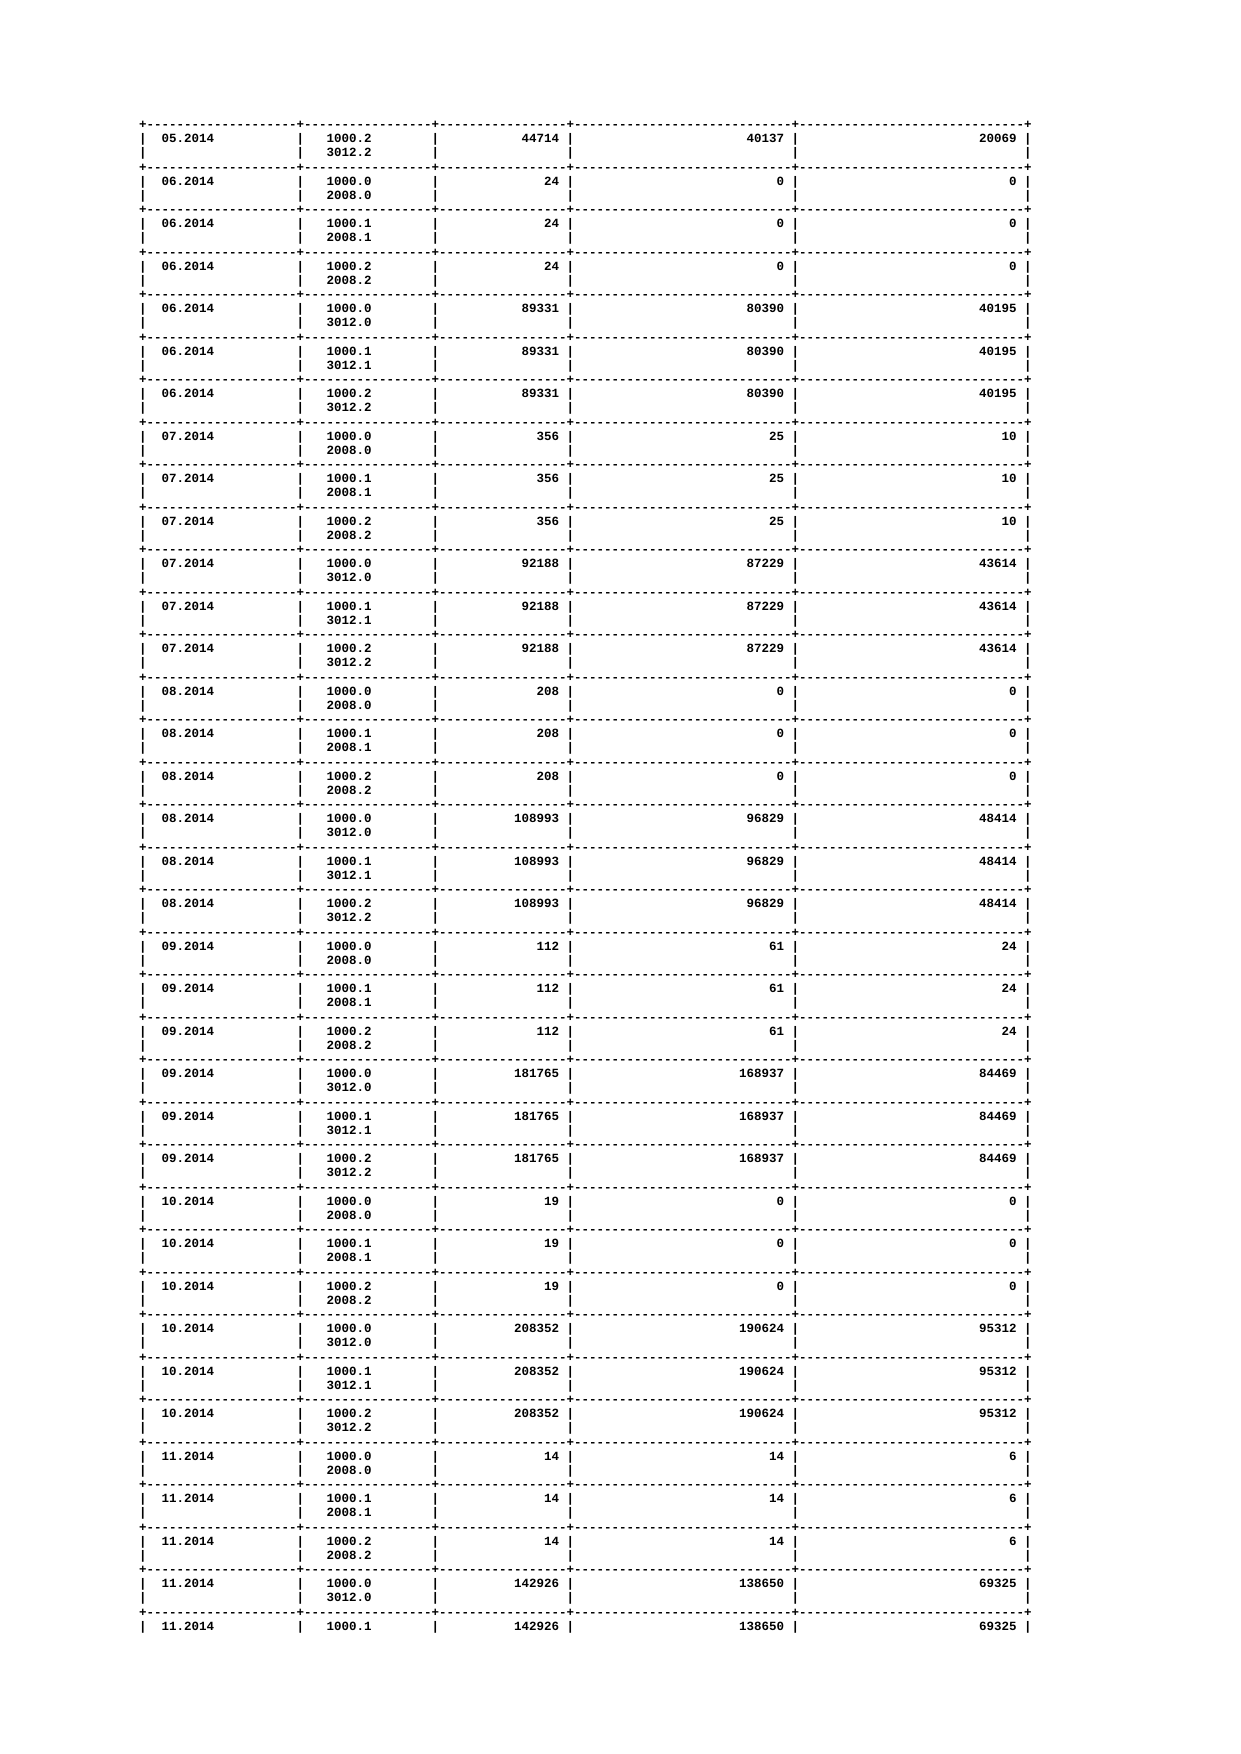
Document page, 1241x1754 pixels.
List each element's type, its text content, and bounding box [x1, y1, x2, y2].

text +--------------------+-----------------+-----------------+-----------------------------+------------------------------+ [139, 586, 1101, 600]
text +--------------------+-----------------+-----------------+-----------------------------+------------------------------+ [139, 1521, 1101, 1535]
text | 08.2014 | 1000.0 | 208 | 0 | 0 | [139, 685, 1101, 699]
text +--------------------+-----------------+-----------------+-----------------------------+------------------------------+ [139, 883, 1101, 897]
text | 07.2014 | 1000.1 | 92188 | 87229 | 43614 | [139, 600, 1101, 614]
text +--------------------+-----------------+-----------------+-----------------------------+------------------------------+ [139, 1138, 1101, 1152]
text | | 2008.0 | | | | [139, 189, 1101, 203]
text +--------------------+-----------------+-----------------+-----------------------------+------------------------------+ [139, 203, 1101, 217]
text | 09.2014 | 1000.1 | 181765 | 168937 | 84469 | [139, 1110, 1101, 1124]
text | | 2008.1 | | | | [139, 996, 1101, 1011]
text | 08.2014 | 1000.0 | 108993 | 96829 | 48414 | [139, 812, 1101, 826]
text | | 2008.1 | | | | [139, 1251, 1101, 1266]
text | 06.2014 | 1000.0 | 89331 | 80390 | 40195 | [139, 302, 1101, 316]
text +--------------------+-----------------+-----------------+-----------------------------+------------------------------+ [139, 1266, 1101, 1280]
text +--------------------+-----------------+-----------------+-----------------------------+------------------------------+ [139, 628, 1101, 642]
text | | 3012.1 | | | | [139, 869, 1101, 883]
text | | 2008.0 | | | | [139, 444, 1101, 458]
text | 05.2014 | 1000.2 | 44714 | 40137 | 20069 | [139, 132, 1101, 146]
text +--------------------+-----------------+-----------------+-----------------------------+------------------------------+ [139, 713, 1101, 727]
text | 09.2014 | 1000.1 | 112 | 61 | 24 | [139, 982, 1101, 996]
text | 09.2014 | 1000.2 | 181765 | 168937 | 84469 | [139, 1152, 1101, 1166]
text +--------------------+-----------------+-----------------+-----------------------------+------------------------------+ [139, 246, 1101, 260]
text | 10.2014 | 1000.2 | 19 | 0 | 0 | [139, 1280, 1101, 1294]
text | 10.2014 | 1000.0 | 19 | 0 | 0 | [139, 1195, 1101, 1209]
text | 06.2014 | 1000.2 | 89331 | 80390 | 40195 | [139, 387, 1101, 401]
text | | 3012.2 | | | | [139, 146, 1101, 161]
text | | 2008.0 | | | | [139, 1464, 1101, 1478]
text | | 3012.1 | | | | [139, 1124, 1101, 1138]
text | 06.2014 | 1000.0 | 24 | 0 | 0 | [139, 175, 1101, 189]
text | | 2008.1 | | | | [139, 231, 1101, 246]
text +--------------------+-----------------+-----------------+-----------------------------+------------------------------+ [139, 331, 1101, 345]
text +--------------------+-----------------+-----------------+-----------------------------+------------------------------+ [139, 288, 1101, 302]
text | 07.2014 | 1000.2 | 92188 | 87229 | 43614 | [139, 642, 1101, 656]
text | 11.2014 | 1000.1 | 142926 | 138650 | 69325 | [139, 1620, 1101, 1634]
text | | 2008.2 | | | | [139, 784, 1101, 798]
text | 11.2014 | 1000.1 | 14 | 14 | 6 | [139, 1492, 1101, 1506]
text +--------------------+-----------------+-----------------+-----------------------------+------------------------------+ [139, 968, 1101, 982]
text +--------------------+-----------------+-----------------+-----------------------------+------------------------------+ [139, 1223, 1101, 1237]
text | | 3012.1 | | | | [139, 1379, 1101, 1393]
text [139, 118, 1101, 132]
text +--------------------+-----------------+-----------------+-----------------------------+------------------------------+ [139, 501, 1101, 515]
text | 07.2014 | 1000.0 | 356 | 25 | 10 | [139, 430, 1101, 444]
text | 06.2014 | 1000.1 | 24 | 0 | 0 | [139, 217, 1101, 231]
text | 10.2014 | 1000.1 | 19 | 0 | 0 | [139, 1237, 1101, 1251]
text | 06.2014 | 1000.2 | 24 | 0 | 0 | [139, 260, 1101, 274]
text | 11.2014 | 1000.0 | 142926 | 138650 | 69325 | [139, 1577, 1101, 1591]
text +--------------------+-----------------+-----------------+-----------------------------+------------------------------+ [139, 1436, 1101, 1450]
text | | 2008.2 | | | | [139, 1039, 1101, 1053]
text | | 3012.0 | | | | [139, 316, 1101, 331]
text | | 2008.0 | | | | [139, 1209, 1101, 1223]
text +--------------------+-----------------+-----------------+-----------------------------+------------------------------+ [139, 926, 1101, 940]
text +--------------------+-----------------+-----------------+-----------------------------+------------------------------+ [139, 1351, 1101, 1365]
text | | 3012.2 | | | | [139, 1166, 1101, 1181]
text | | 2008.2 | | | | [139, 274, 1101, 288]
text | | 2008.2 | | | | [139, 1294, 1101, 1308]
text | | 2008.0 | | | | [139, 699, 1101, 713]
text | | 2008.0 | | | | [139, 954, 1101, 968]
text +--------------------+-----------------+-----------------+-----------------------------+------------------------------+ [139, 841, 1101, 855]
text +--------------------+-----------------+-----------------+-----------------------------+------------------------------+ [139, 798, 1101, 812]
text | | 3012.2 | | | | [139, 656, 1101, 671]
text | 10.2014 | 1000.0 | 208352 | 190624 | 95312 | [139, 1322, 1101, 1336]
text | 11.2014 | 1000.0 | 14 | 14 | 6 | [139, 1450, 1101, 1464]
text | | 3012.0 | | | | [139, 1081, 1101, 1096]
text | 09.2014 | 1000.2 | 112 | 61 | 24 | [139, 1025, 1101, 1039]
text +--------------------+-----------------+-----------------+-----------------------------+------------------------------+ [139, 1308, 1101, 1322]
text | | 3012.0 | | | | [139, 826, 1101, 841]
text | 07.2014 | 1000.1 | 356 | 25 | 10 | [139, 472, 1101, 486]
text +--------------------+-----------------+-----------------+-----------------------------+------------------------------+ [139, 1011, 1101, 1025]
text | | 3012.2 | | | | [139, 911, 1101, 926]
text | | 3012.1 | | | | [139, 614, 1101, 628]
text | | 2008.1 | | | | [139, 741, 1101, 756]
text +--------------------+-----------------+-----------------+-----------------------------+------------------------------+ [139, 458, 1101, 472]
text +--------------------+-----------------+-----------------+-----------------------------+------------------------------+ [139, 1181, 1101, 1195]
text +--------------------+-----------------+-----------------+-----------------------------+------------------------------+ [139, 1096, 1101, 1110]
text +--------------------+-----------------+-----------------+-----------------------------+------------------------------+ [139, 543, 1101, 557]
text | | 2008.2 | | | | [139, 1549, 1101, 1563]
text | | 3012.0 | | | | [139, 1591, 1101, 1606]
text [139, 161, 1101, 175]
text | 06.2014 | 1000.1 | 89331 | 80390 | 40195 | [139, 345, 1101, 359]
text | | 2008.1 | | | | [139, 1506, 1101, 1521]
text | 10.2014 | 1000.2 | 208352 | 190624 | 95312 | [139, 1407, 1101, 1421]
text | 08.2014 | 1000.2 | 108993 | 96829 | 48414 | [139, 897, 1101, 911]
text | | 3012.0 | | | | [139, 571, 1101, 586]
text | | 3012.1 | | | | [139, 359, 1101, 373]
text +--------------------+-----------------+-----------------+-----------------------------+------------------------------+ [139, 756, 1101, 770]
text +--------------------+-----------------+-----------------+-----------------------------+------------------------------+ [139, 1053, 1101, 1067]
text +--------------------+-----------------+-----------------+-----------------------------+------------------------------+ [139, 1478, 1101, 1492]
text | | 3012.2 | | | | [139, 1421, 1101, 1436]
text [139, 1606, 1101, 1620]
text | 07.2014 | 1000.0 | 92188 | 87229 | 43614 | [139, 557, 1101, 571]
text | 11.2014 | 1000.2 | 14 | 14 | 6 | [139, 1535, 1101, 1549]
text +--------------------+-----------------+-----------------+-----------------------------+------------------------------+ [139, 671, 1101, 685]
text +--------------------+-----------------+-----------------+-----------------------------+------------------------------+ [139, 416, 1101, 430]
text | 08.2014 | 1000.1 | 108993 | 96829 | 48414 | [139, 855, 1101, 869]
text | | 2008.2 | | | | [139, 529, 1101, 543]
text +--------------------+-----------------+-----------------+-----------------------------+------------------------------+ [139, 1393, 1101, 1407]
text +--------------------+-----------------+-----------------+-----------------------------+------------------------------+ [139, 1563, 1101, 1577]
text +--------------------+-----------------+-----------------+-----------------------------+------------------------------+ [139, 373, 1101, 387]
text | | 3012.2 | | | | [139, 401, 1101, 416]
text | 10.2014 | 1000.1 | 208352 | 190624 | 95312 | [139, 1365, 1101, 1379]
text | | 3012.0 | | | | [139, 1336, 1101, 1351]
text | 09.2014 | 1000.0 | 112 | 61 | 24 | [139, 940, 1101, 954]
text | | 2008.1 | | | | [139, 486, 1101, 501]
text | 08.2014 | 1000.1 | 208 | 0 | 0 | [139, 727, 1101, 741]
text | 07.2014 | 1000.2 | 356 | 25 | 10 | [139, 515, 1101, 529]
text | 08.2014 | 1000.2 | 208 | 0 | 0 | [139, 770, 1101, 784]
text | 09.2014 | 1000.0 | 181765 | 168937 | 84469 | [139, 1067, 1101, 1081]
